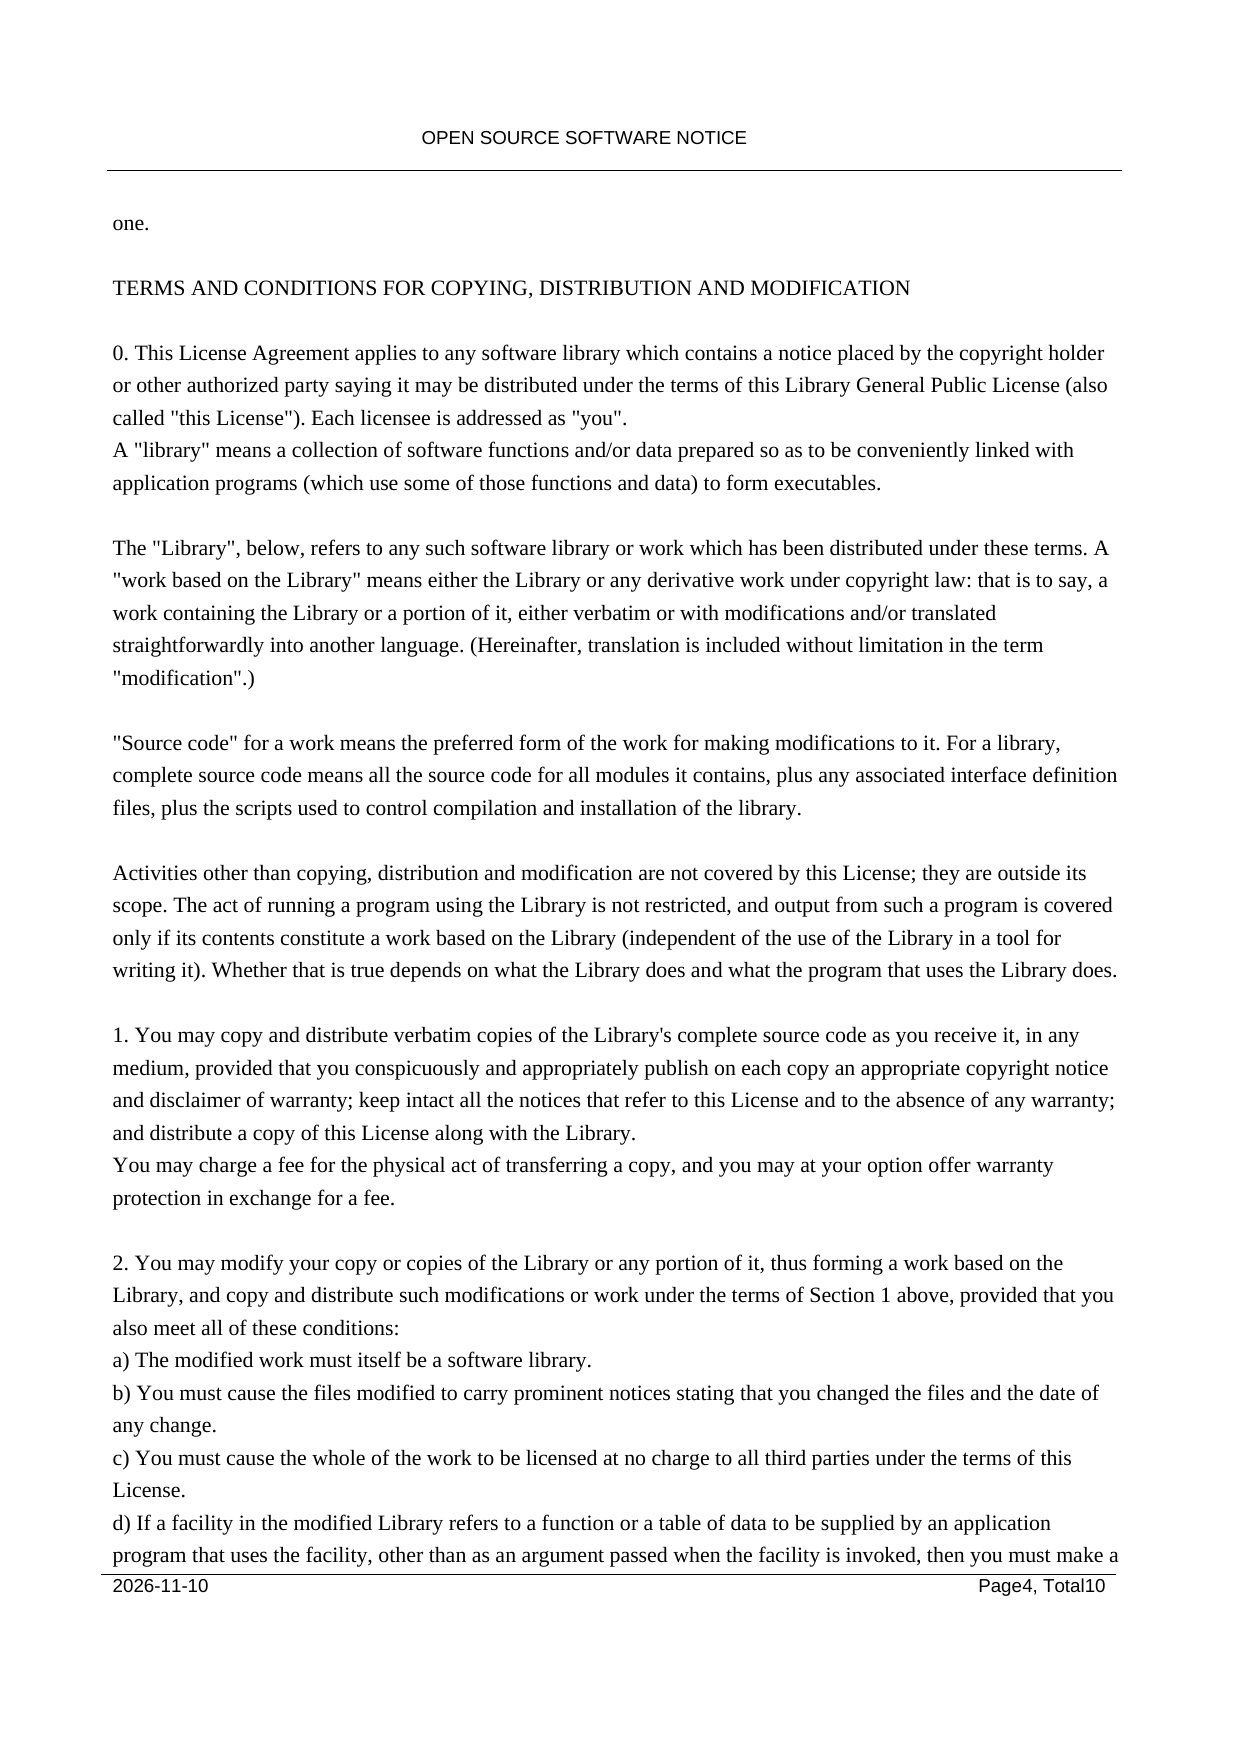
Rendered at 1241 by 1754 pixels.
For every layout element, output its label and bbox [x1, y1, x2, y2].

text [112, 206, 1128, 1571]
